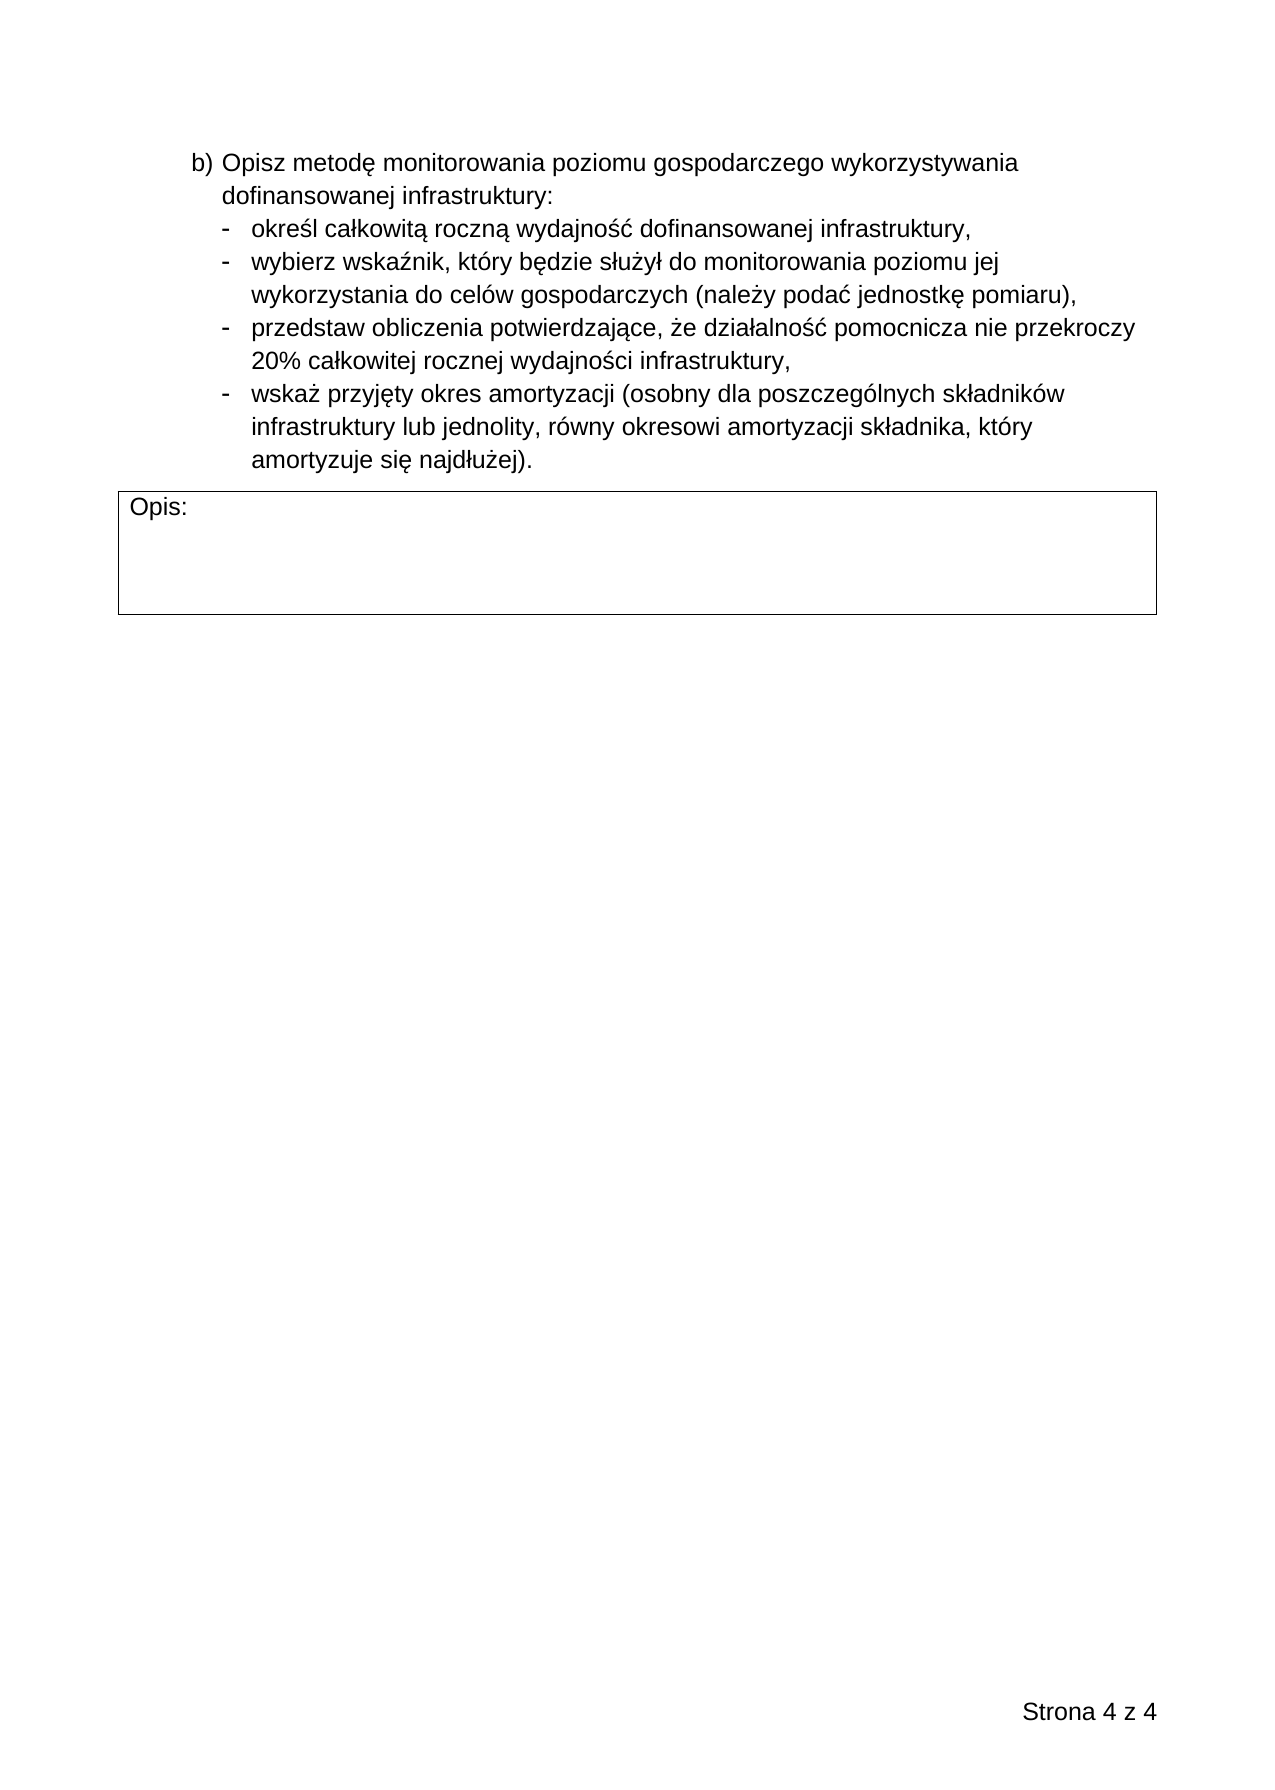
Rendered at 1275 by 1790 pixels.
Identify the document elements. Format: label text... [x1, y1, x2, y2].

list Opisz metodę monitorowania poziomu gospodarczego wykorzystywania dofinansowanej infrastruktury: [191, 148, 1157, 209]
list określ całkowitą roczną wydajność dofinansowanej infrastruktury, [221, 214, 1157, 243]
list wybierz wskaźnik, który będzie służył do monitorowania poziomu jej wykorzystania do celów gospodarczych (należy podać jednostkę pomiaru), [221, 247, 1157, 309]
list wskaż przyjęty okres amortyzacji (osobny dla poszczególnych składników infrastruktury lub jednolity, równy okresowi amortyzacji składnika, który amortyzuje się najdłużej). [221, 379, 1157, 474]
list przedstaw obliczenia potwierdzające, że działalność pomocnicza nie przekroczy 20% całkowitej rocznej wydajności infrastruktury, [221, 313, 1157, 375]
table_header Opis: [119, 492, 1156, 614]
